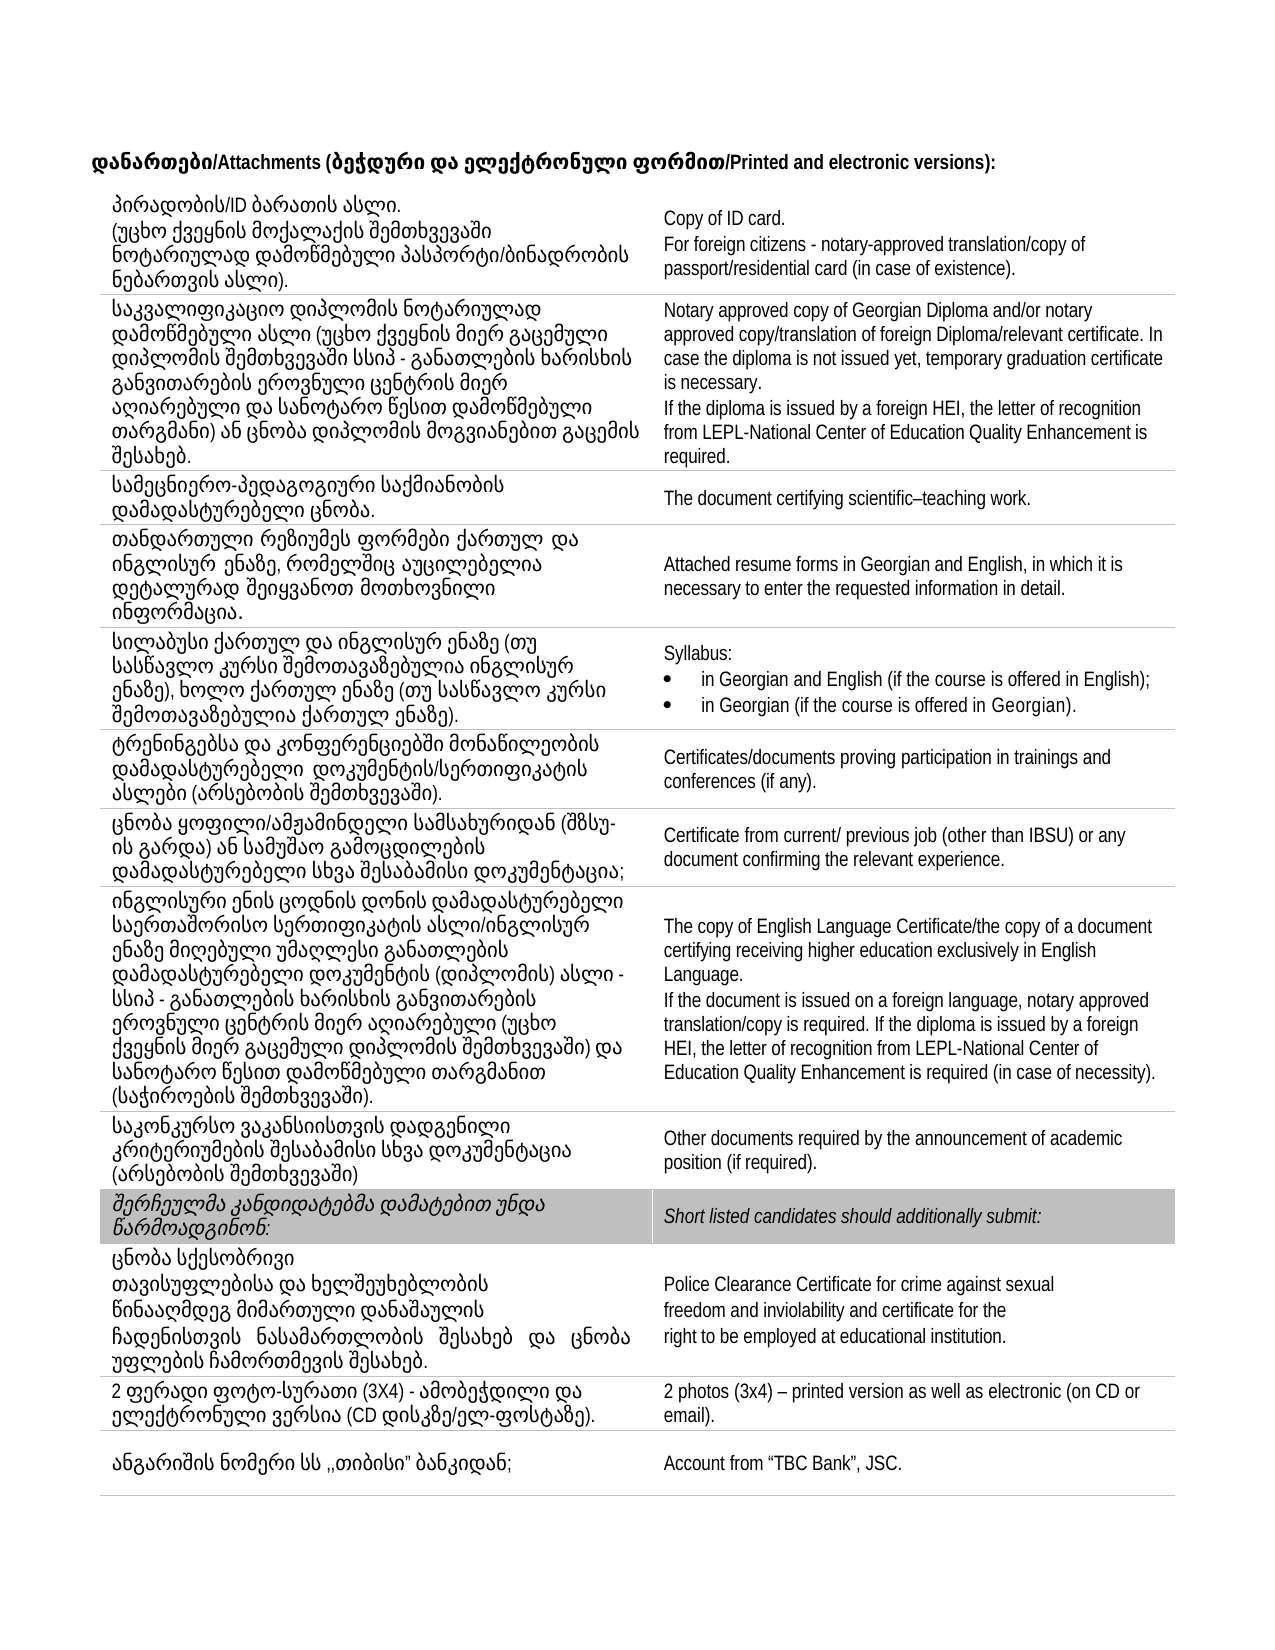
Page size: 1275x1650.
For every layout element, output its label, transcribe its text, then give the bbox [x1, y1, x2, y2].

table_cell 2 ფერადი ფოტო-სურათი (3X4) - ამობეჭდილი და ელექტრონული ვერსია (CD დისკზე/ელ-ფოსტაზე). [100, 1377, 652, 1429]
table_cell სამეცნიერო-პედაგოგიური საქმიანობის დამადასტურებელი ცნობა. [100, 471, 652, 524]
table_cell The copy of English Language Certificate/the copy of a document certifying receiving higher education exclusively in English Language. If the document is issued on a foreign language, notary approved translation/copy is required. If the diploma is issued by a foreign HEI, the letter of recognition from LEPL-National Center of Education Quality Enhancement is required (in case of necessity). [653, 887, 1175, 1111]
table_cell Certificates/documents proving participation in trainings and conferences (if any). [653, 730, 1175, 808]
table_cell ანგარიშის ნომერი სს ,,თიბისი” ბანკიდან; [100, 1431, 652, 1495]
table_cell Other documents required by the announcement of academic position (if required). [653, 1112, 1175, 1189]
text დანართები/Attachments (ბეჭდური და ელექტრონული ფორმით/Printed and electronic versions): [91, 150, 1184, 174]
table_cell Notary approved copy of Georgian Diploma and/or notary approved copy/translation of foreign Diploma/relevant certificate. In case the diploma is not issued yet, temporary graduation certificate is necessary. If the diploma is issued by a foreign HEI, the letter of recognition from LEPL-National Center of Education Quality Enhancement is required. [653, 295, 1175, 470]
table_cell თანდართული რეზიუმეს ფორმები ქართულ და ინგლისურ ენაზე, რომელშიც აუცილებელია დეტალურად შეიყვანოთ მოთხოვნილი ინფორმაცია. [100, 525, 652, 627]
table_cell ცნობა სქესობრივი თავისუფლებისა და ხელშეუხებლობის წინააღმდეგ მიმართული დანაშაულის ჩადენისთვის ნასამართლობის შესახებ და ცნობა უფლების ჩამორთმევის შესახებ. [100, 1244, 652, 1376]
table_cell Police Clearance Certificate for crime against sexual freedom and inviolability and certificate for the right to be employed at educational institution. [653, 1244, 1175, 1376]
table_cell Certificate from current/ previous job (other than IBSU) or any document confirming the relevant experience. [653, 809, 1175, 886]
table_header პირადობის/ID ბარათის ასლი. (უცხო ქვეყნის მოქალაქის შემთხვევაში ნოტარიულად დამოწმებული პასპორტი/ბინადრობის ნებართვის ასლი). [100, 191, 652, 294]
table_cell ტრენინგებსა და კონფერენციებში მონაწილეობის დამადასტურებელი დოკუმენტის/სერთიფიკატის ასლები (არსებობის შემთხვევაში). [100, 730, 652, 808]
table_cell საკვალიფიკაციო დიპლომის ნოტარიულად დამოწმებული ასლი (უცხო ქვეყნის მიერ გაცემული დიპლომის შემთხვევაში სსიპ - განათლების ხარისხის განვითარების ეროვნული ცენტრის მიერ აღიარებული და სანოტარო წესით დამოწმებული თარგმანი) ან ცნობა დიპლომის მოგვიანებით გაცემის შესახებ. [100, 295, 652, 470]
table_cell საკონკურსო ვაკანსიისთვის დადგენილი კრიტერიუმების შესაბამისი სხვა დოკუმენტაცია (არსებობის შემთხვევაში) [100, 1112, 652, 1189]
table_cell Short listed candidates should additionally submit: [653, 1190, 1175, 1243]
table_header Copy of ID card. For foreign citizens - notary-approved translation/copy of passport/residential card (in case of existence). [653, 191, 1175, 294]
table_cell Syllabus: in Georgian and English (if the course is offered in English); in Georgian (if the course is offered in Georgian). [653, 628, 1175, 729]
table_cell ინგლისური ენის ცოდნის დონის დამადასტურებელი საერთაშორისო სერთიფიკატის ასლი/ინგლისურ ენაზე მიღებული უმაღლესი განათლების დამადასტურებელი დოკუმენტის (დიპლომის) ასლი - სსიპ - განათლების ხარისხის განვითარების ეროვნული ცენტრის მიერ აღიარებული (უცხო ქვეყნის მიერ გაცემული დიპლომის შემთხვევაში) და სანოტარო წესით დამოწმებული თარგმანით (საჭიროების შემთხვევაში). [100, 887, 652, 1111]
table_cell 2 photos (3x4) – printed version as well as electronic (on CD or email). [653, 1377, 1175, 1429]
table_cell Account from “TBC Bank”, JSC. [653, 1431, 1175, 1495]
table_cell შერჩეულმა კანდიდატებმა დამატებით უნდა წარმოადგინონ: [100, 1190, 652, 1243]
table_cell Attached resume forms in Georgian and English, in which it is necessary to enter the requested information in detail. [653, 525, 1175, 627]
table_cell სილაბუსი ქართულ და ინგლისურ ენაზე (თუ სასწავლო კურსი შემოთავაზებულია ინგლისურ ენაზე), ხოლო ქართულ ენაზე (თუ სასწავლო კურსი შემოთავაზებულია ქართულ ენაზე). [100, 628, 652, 729]
table_cell ცნობა ყოფილი/ამჟამინდელი სამსახურიდან (შზსუ-ის გარდა) ან სამუშაო გამოცდილების დამადასტურებელი სხვა შესაბამისი დოკუმენტაცია; [100, 809, 652, 886]
table_cell The document certifying scientific–teaching work. [653, 471, 1175, 524]
